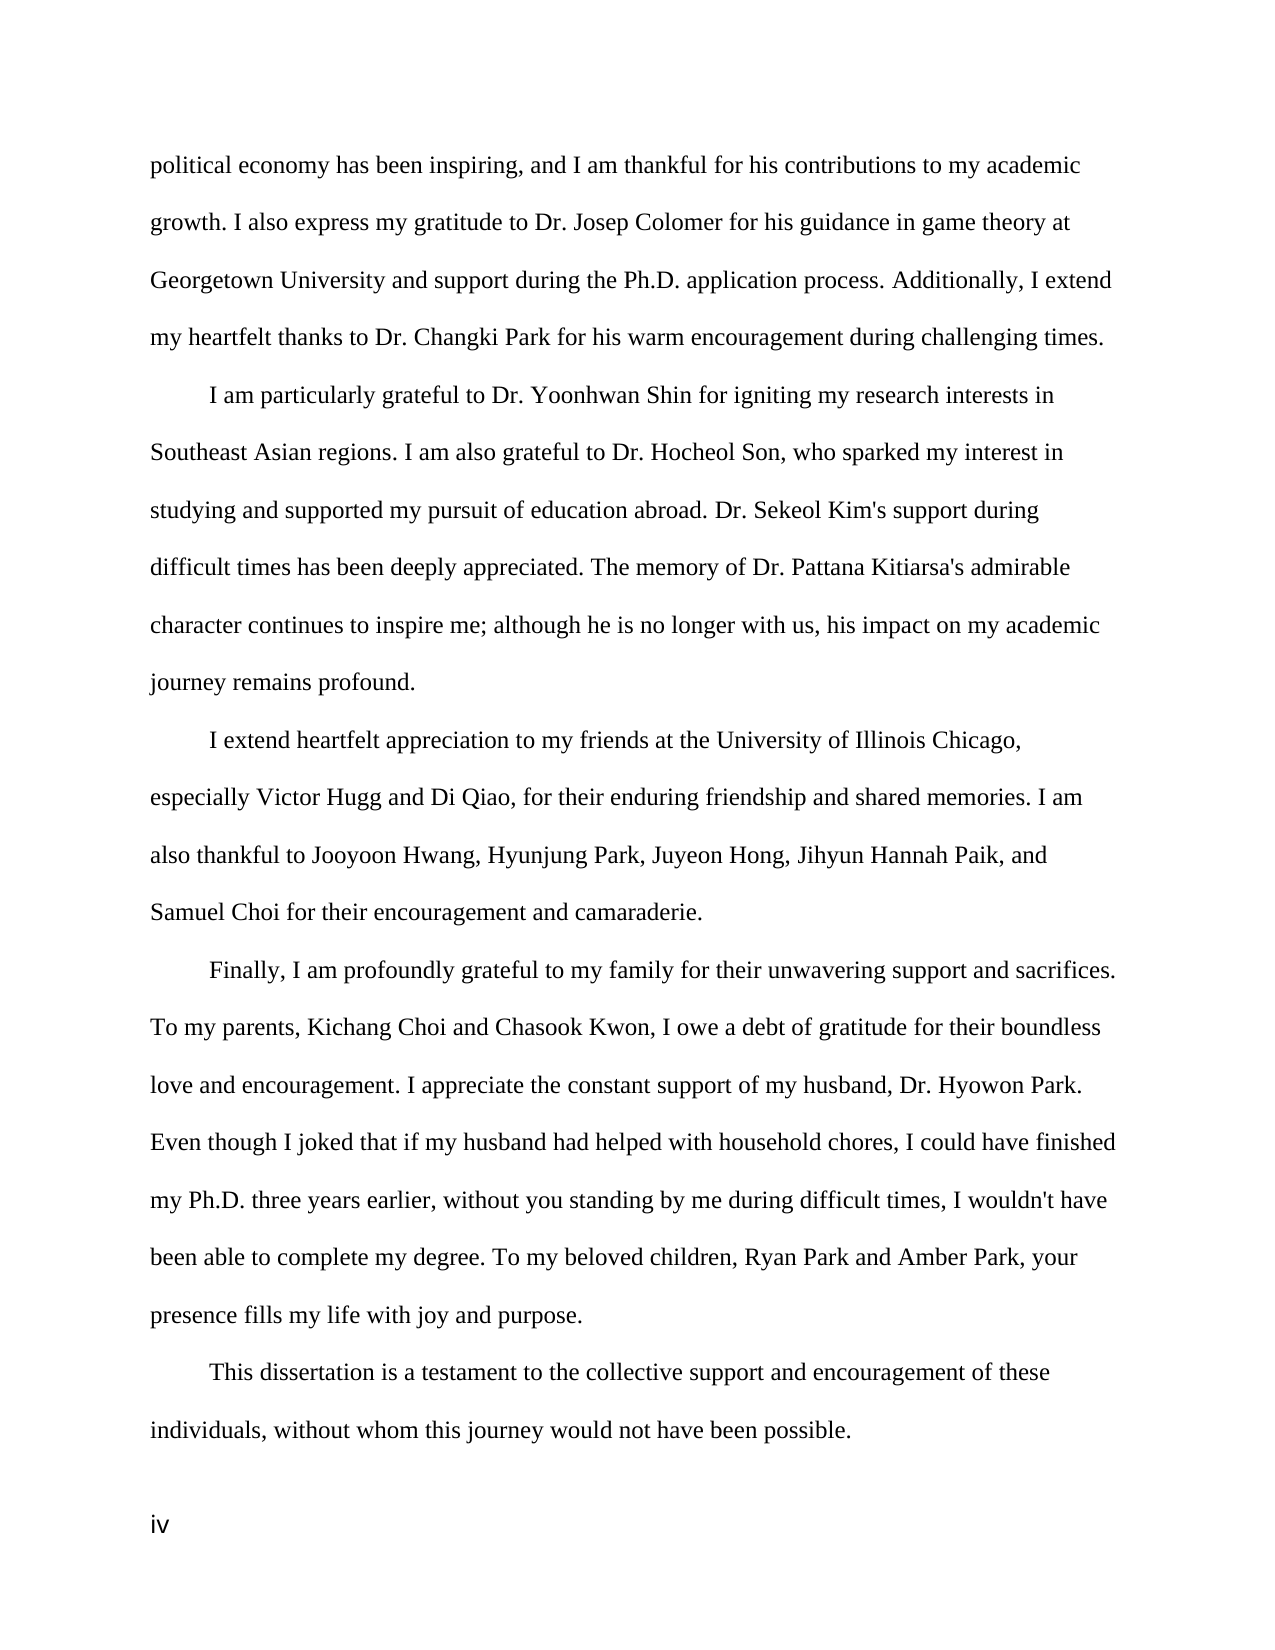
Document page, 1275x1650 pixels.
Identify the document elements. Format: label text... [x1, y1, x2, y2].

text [150, 150, 1125, 351]
text I am particularly grateful to Dr. Yoonhwan Shin for igniting my research interests in Southeast Asian regions. I am also grateful to Dr. Hocheol Son, who sparked my interest in studying and supported my pursuit of education abroad. Dr. Sekeol Kim's support during difficult times has been deeply appreciated. The memory of Dr. Pattana Kitiarsa's admirable character continues to inspire me; although he is no longer with us, his impact on my academic journey remains profound. [150, 380, 1125, 696]
text I extend heartfelt appreciation to my friends at the University of Illinois Chicago, especially Victor Hugg and Di Qiao, for their enduring friendship and shared memories. I am also thankful to Jooyoon Hwang, Hyunjung Park, Juyeon Hong, Jihyun Hannah Paik, and Samuel Choi for their encouragement and camaraderie. [150, 725, 1125, 926]
text Finally, I am profoundly grateful to my family for their unwavering support and sacrifices. To my parents, Kichang Choi and Chasook Kwon, I owe a debt of gratitude for their boundless love and encouragement. I appreciate the constant support of my husband, Dr. Hyowon Park. Even though I joked that if my husband had helped with household chores, I could have finished my Ph.D. three years earlier, without you standing by me during difficult times, I wouldn't have been able to complete my degree. To my beloved children, Ryan Park and Amber Park, your presence fills my life with joy and purpose. [150, 955, 1125, 1329]
text This dissertation is a testament to the collective support and encouragement of these individuals, without whom this journey would not have been possible. [150, 1357, 1125, 1444]
